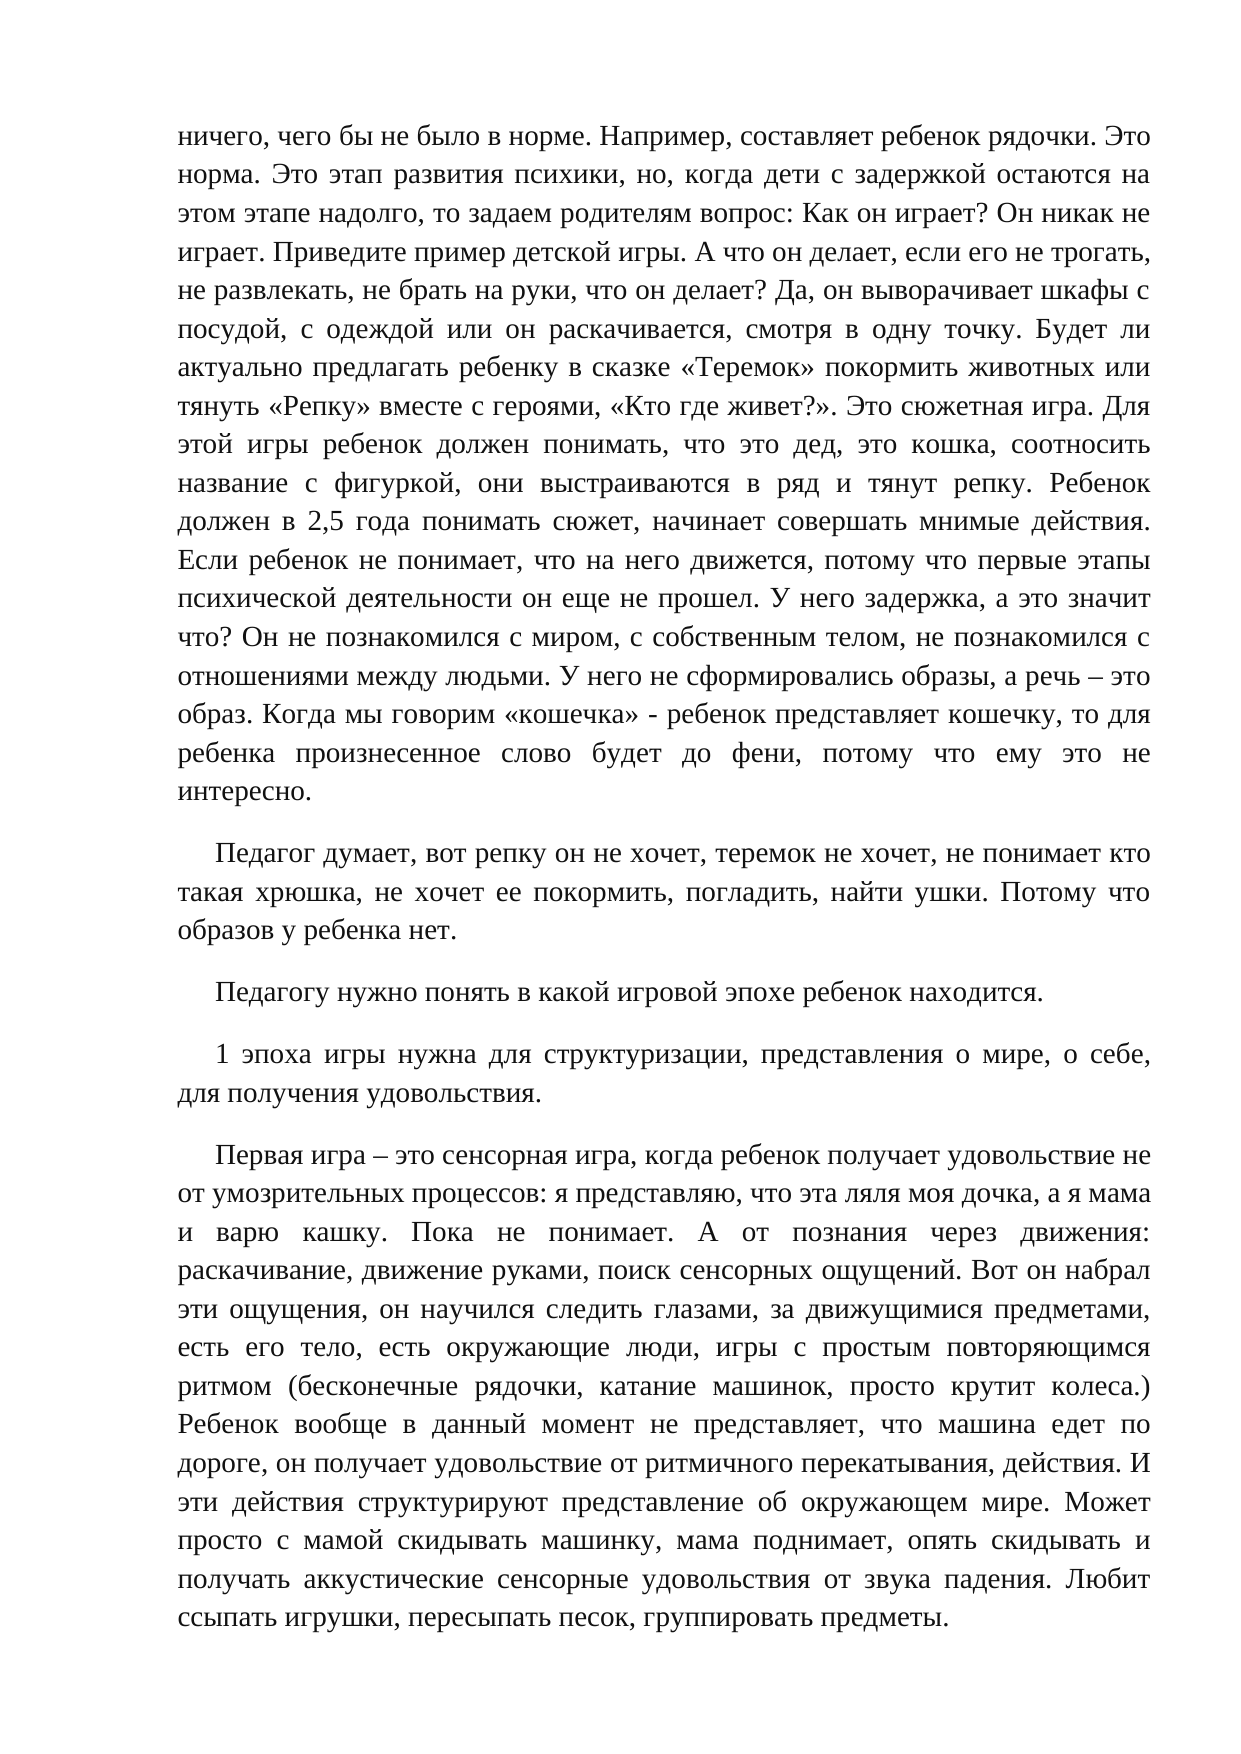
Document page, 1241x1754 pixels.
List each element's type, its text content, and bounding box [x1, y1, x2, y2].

text Педагогу нужно понять в какой игровой эпохе ребенок находится. [177, 974, 1152, 1008]
text 1 эпоха игры нужна для структуризации, представления о мире, о себе, для получения удовольствия. [177, 1036, 1152, 1108]
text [177, 118, 1152, 807]
text Первая игра – это сенсорная игра, когда ребенок получает удовольствие не от умозрительных процессов: я представляю, что эта ляля моя дочка, а я мама и варю кашку. Пока не понимает. А от познания через движения: раскачивание, движение руками, поиск сенсорных ощущений. Вот он набрал эти ощущения, он научился следить глазами, за движущимися предметами, есть его тело, есть окружающие люди, игры с простым повторяющимся ритмом (бесконечные рядочки, катание машинок, просто крутит колеса.) Ребенок вообще в данный момент не представляет, что машина едет по дороге, он получает удовольствие от ритмичного перекатывания, действия. И эти действия структурируют представление об окружающем мире. Может просто с мамой скидывать машинку, мама поднимает, опять скидывать и получать аккустические сенсорные удовольствия от звука падения. Любит ссыпать игрушки, пересыпать песок, группировать предметы. [177, 1137, 1152, 1633]
text Педагог думает, вот репку он не хочет, теремок не хочет, не понимает кто такая хрюшка, не хочет ее покормить, погладить, найти ушки. Потому что образов у ребенка нет. [177, 835, 1152, 946]
